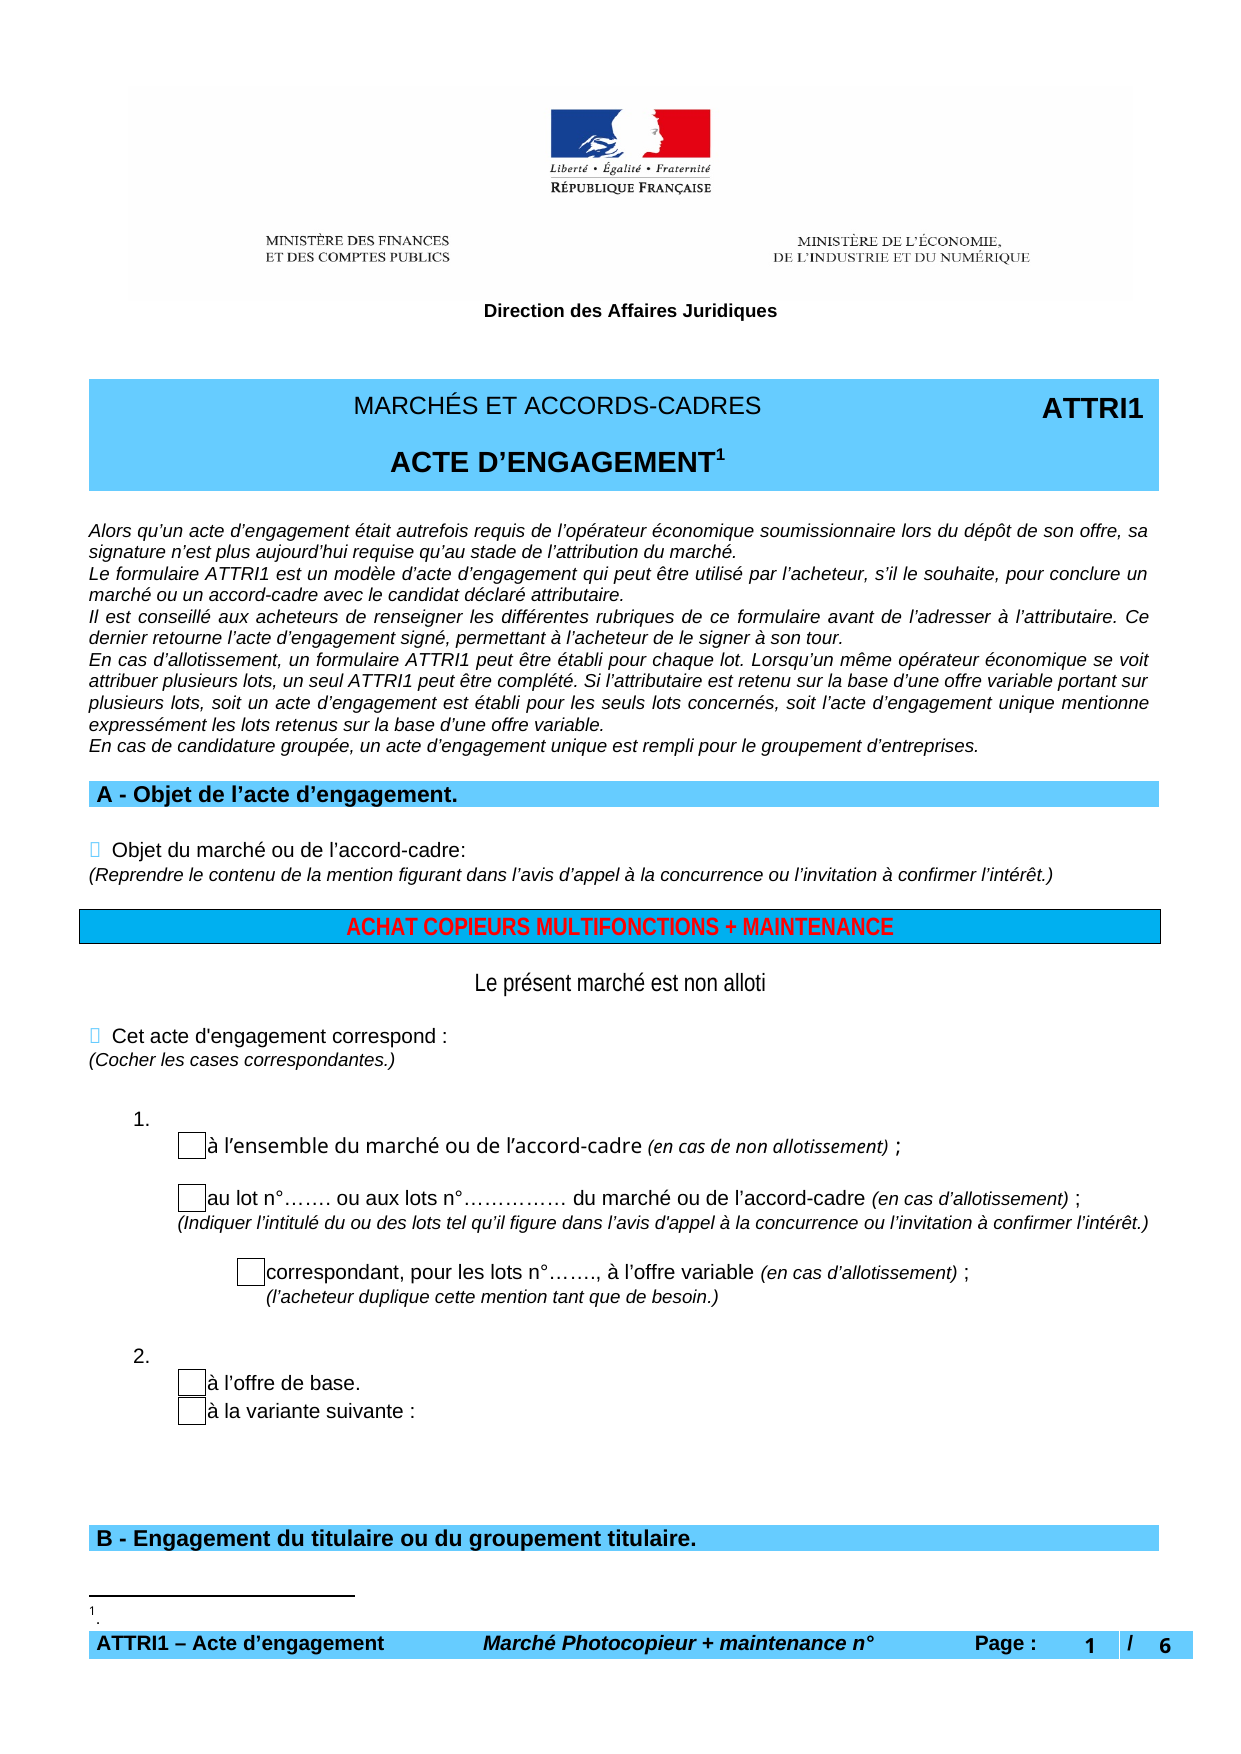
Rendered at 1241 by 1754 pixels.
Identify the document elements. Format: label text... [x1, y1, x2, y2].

text Le présent marché est non alloti [89, 968, 1152, 997]
text En cas de candidature groupée, un acte d’engagement unique est rempli pour le groupement d’entreprises. [89, 735, 1152, 757]
table_header ATTRI1 [1026, 379, 1159, 491]
table_header A - Objet de l’acte d’engagement. [89, 781, 1159, 807]
picture [128, 86, 1133, 301]
text correspondant, pour les lots n°……., à l’offre variable (en cas d’allotissement) ; [207, 1257, 1152, 1286]
text (Reprendre le contenu de la mention figurant dans l’avis d’appel à la concurrence ou l’invitation à confirmer l’intérêt.) [89, 864, 1152, 885]
text (Cocher les cases correspondantes.) [89, 1049, 1152, 1071]
text à la variante suivante : [177, 1396, 1152, 1425]
text  Objet du marché ou de l’accord-cadre: [89, 835, 1152, 864]
text à l’offre de base. [177, 1368, 1152, 1396]
text (Indiquer l’intitulé du ou des lots tel qu’il figure dans l’avis d'appel à la concurrence ou l’invitation à confirmer l’intérêt.) [177, 1212, 1152, 1233]
text Il est conseillé aux acheteurs de renseigner les différentes rubriques de ce formulaire avant de l’adresser à l’attributaire. Ce dernier retourne l’acte d’engagement signé, permettant à l’acheteur de le signer à son tour. [89, 606, 1152, 649]
text à l’ensemble du marché ou de l’accord-cadre (en cas de non allotissement) ; [177, 1131, 1152, 1159]
text au lot n°……. ou aux lots n°…………… du marché ou de l’accord-cadre (en cas d’allotissement) ; [177, 1183, 1152, 1212]
text  Cet acte d'engagement correspond : [89, 1021, 1152, 1049]
text Le formulaire ATTRI1 est un modèle d’acte d’engagement qui peut être utilisé par l’acheteur, s’il le souhaite, pour conclure un marché ou un accord-cadre avec le candidat déclaré attributaire. [89, 562, 1152, 606]
text En cas d’allotissement, un formulaire ATTRI1 peut être établi pour chaque lot. Lorsqu’un même opérateur économique se voit attribuer plusieurs lots, un seul ATTRI1 peut être complété. Si l’attributaire est retenu sur la base d’une offre variable portant sur plusieurs lots, soit un acte d’engagement est établi pour les seuls lots concernés, soit l’acte d’engagement unique mentionne expressément les lots retenus sur la base d’une offre variable. [89, 649, 1152, 735]
text ACHAT COPIEURS MULTIFONCTIONS + MAINTENANCE [80, 910, 1160, 943]
table_header B - Engagement du titulaire ou du groupement titulaire. [89, 1525, 1159, 1551]
text Alors qu’un acte d’engagement était autrefois requis de l’opérateur économique soumissionnaire lors du dépôt de son offre, sa signature n’est plus aujourd’hui requise qu’au stade de l’attribution du marché. [89, 519, 1152, 562]
text (l’acheteur duplique cette mention tant que de besoin.) [177, 1286, 1152, 1307]
table_header Direction des Affaires Juridiques [87, 86, 1174, 350]
table_header MARCHéS ET ACCORDS-CADRES ACTE D’ENGAGEMENT [89, 379, 1026, 491]
